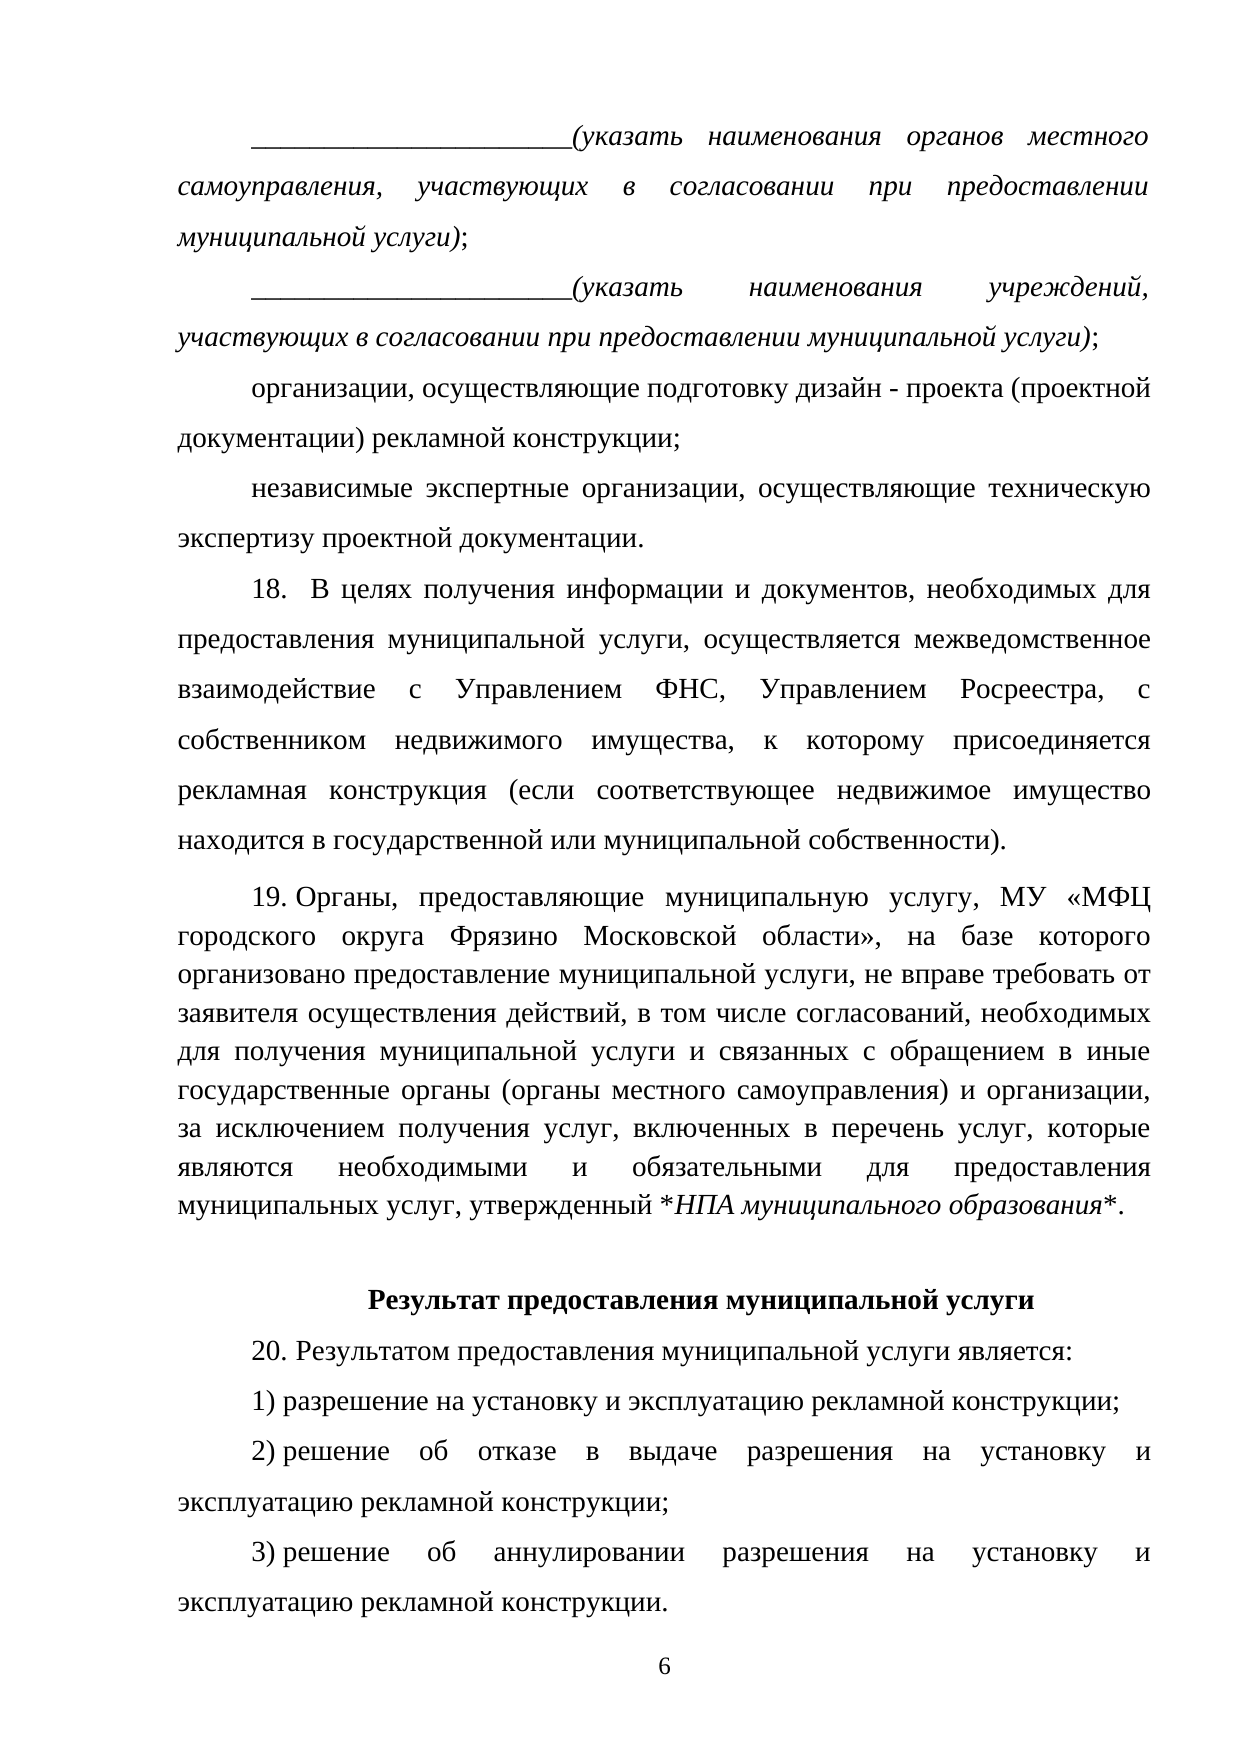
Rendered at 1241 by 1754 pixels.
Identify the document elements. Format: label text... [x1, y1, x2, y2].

text 3) решение об аннулировании разрешения на установку и эксплуатацию рекламной конструкции. [177, 1534, 1152, 1618]
list Результатом предоставления муниципальной услуги является: [177, 1333, 1152, 1366]
text 1) разрешение на установку и эксплуатацию рекламной конструкции; [177, 1383, 1152, 1417]
list Органы, предоставляющие муниципальную услугу, МУ «МФЦ городского округа Фрязино Московской области», на базе которого организовано предоставление муниципальной услуги, не вправе требовать от заявителя осуществления действий, в том числе согласований, необходимых для получения муниципальной услуги и связанных с обращением в иные государственные органы (органы местного самоуправления) и организации, за исключением получения услуг, включенных в перечень услуг, которые являются необходимыми и обязательными для предоставления муниципальных услуг, утвержденный *НПА муниципального образования*. [177, 879, 1152, 1221]
text ______________________(указать наименования учреждений, участвующих в согласовании при предоставлении муниципальной услуги); [177, 269, 1152, 353]
text 2) решение об отказе в выдаче разрешения на установку и эксплуатацию рекламной конструкции; [177, 1433, 1152, 1517]
text независимые экспертные организации, осуществляющие техническую экспертизу проектной документации. [177, 470, 1152, 554]
list В целях получения информации и документов, необходимых для предоставления муниципальной услуги, осуществляется межведомственное взаимодействие с Управлением ФНС, Управлением Росреестра, с собственником недвижимого имущества, к которому присоединяется рекламная конструкция (если соответствующее недвижимое имущество находится в государственной или муниципальной собственности). [177, 571, 1152, 856]
text организации, осуществляющие подготовку дизайн - проекта (проектной документации) рекламной конструкции; [177, 370, 1152, 453]
text Результат предоставления муниципальной услуги [177, 1282, 1152, 1316]
text ______________________(указать наименования органов местного самоуправления, участвующих в согласовании при предоставлении муниципальной услуги); [177, 118, 1152, 252]
